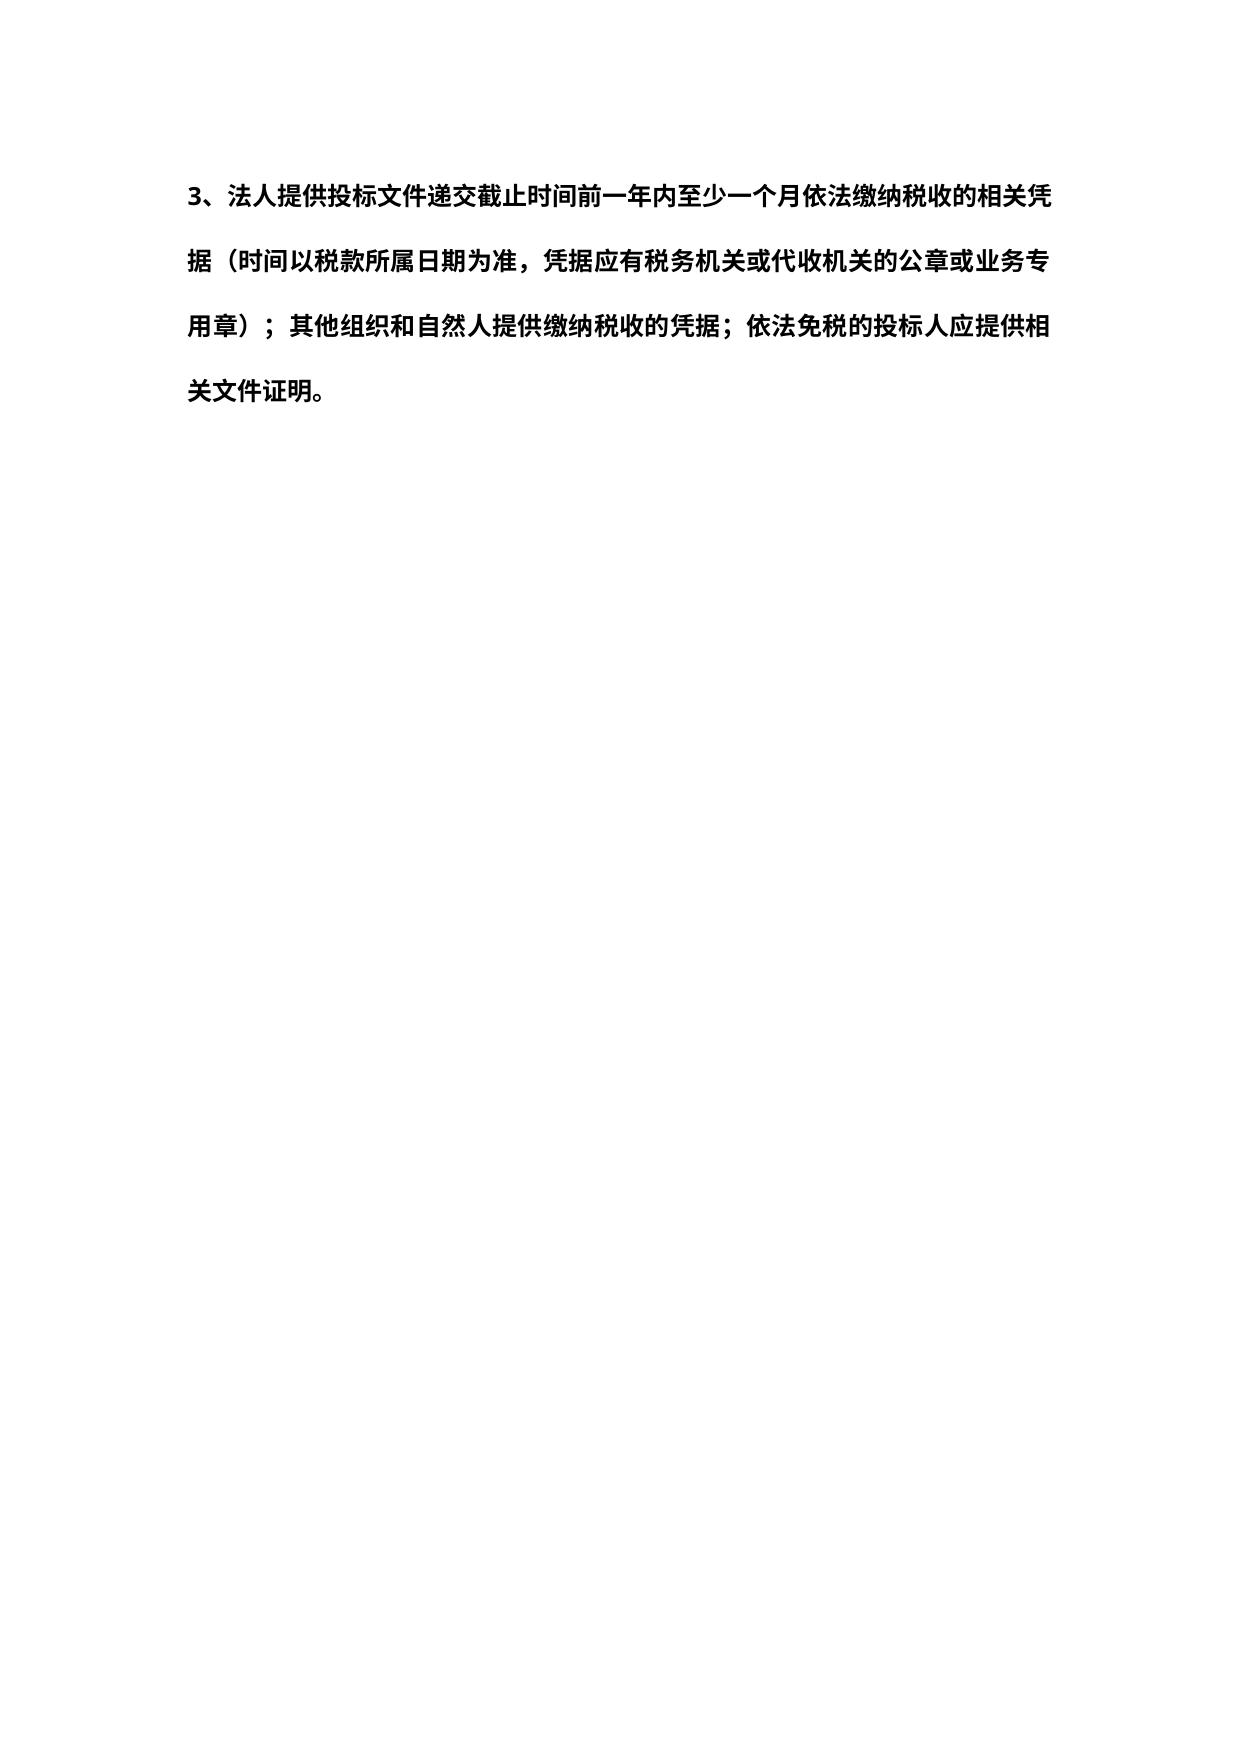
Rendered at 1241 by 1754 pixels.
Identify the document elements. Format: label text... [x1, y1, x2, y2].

text 3、法人提供投标文件递交截止时间前一年内至少一个月依法缴纳税收的相关凭据（时间以税款所属日期为准，凭据应有税务机关或代收机关的公章或业务专用章）；其他组织和自然人提供缴纳税收的凭据；依法免税的投标人应提供相关文件证明。 [187, 162, 1053, 422]
